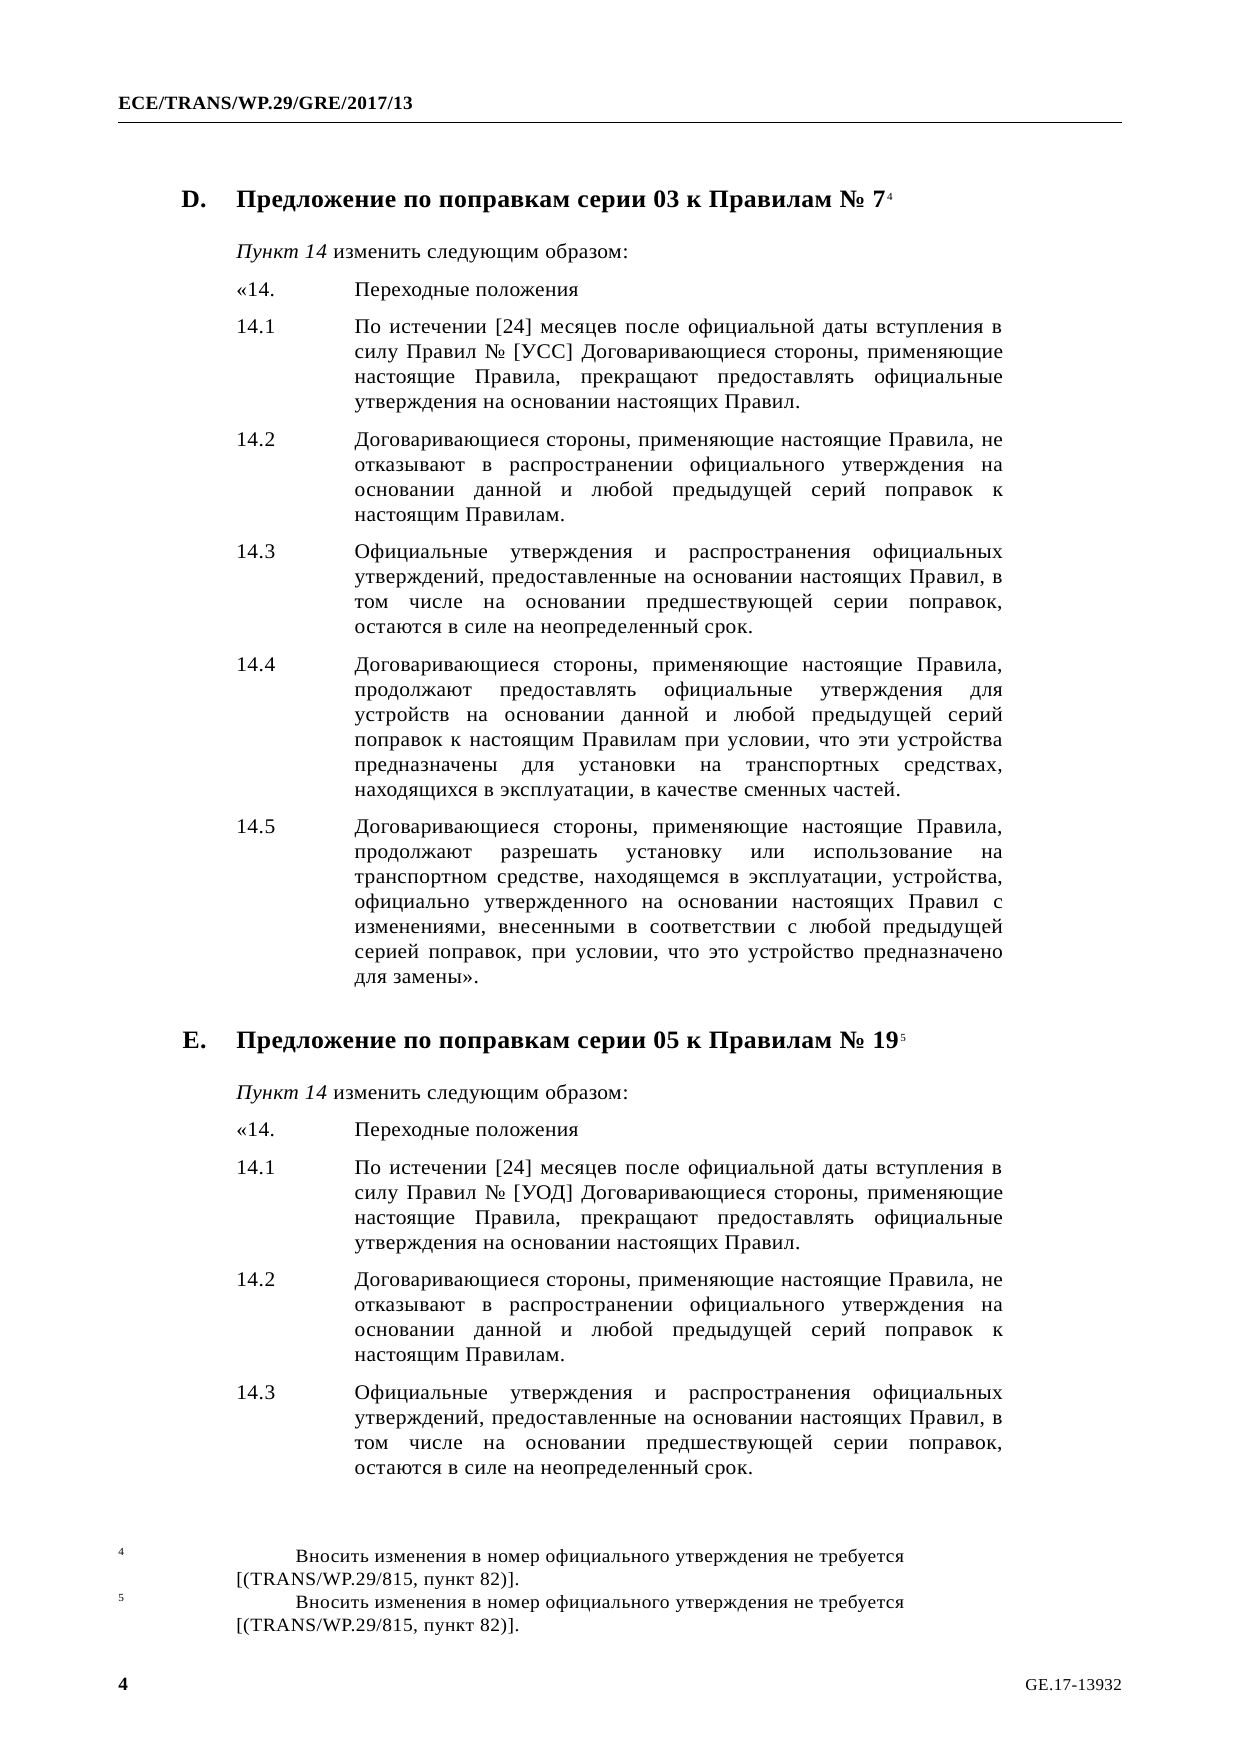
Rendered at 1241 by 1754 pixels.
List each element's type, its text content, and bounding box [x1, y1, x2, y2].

text E. Предложение по поправкам серии 05 к Правилам № 19 [118, 1026, 1004, 1054]
text 14.4 Договаривающиеся стороны, применяющие настоящие Правила, продолжают предоставлять официальные утверждения для устройств на основании данной и любой предыдущей серий поправок к настоящим Правилам при условии, что эти устройства предназначены для установки на транспортных средствах, находящихся в эксплуатации, в качестве сменных частей. [236, 651, 1004, 801]
text Пункт 14 изменить следующим образом: [236, 238, 1004, 263]
text D. Предложение по поправкам серии 03 к Правилам № 7 [118, 185, 1004, 213]
text «14. Переходные положения [236, 1116, 1004, 1141]
text 14.3 Официальные утверждения и распространения официальных утверждений, предоставленные на основании настоящих Правил, в том числе на основании предшествующей серии поправок, остаются в силе на неопределенный срок. [236, 538, 1004, 638]
text «14. Переходные положения [236, 276, 1004, 301]
text 14.3 Официальные утверждения и распространения официальных утверждений, предоставленные на основании настоящих Правил, в том числе на основании предшествующей серии поправок, остаются в силе на неопределенный срок. [236, 1379, 1004, 1479]
text 14.5 Договаривающиеся стороны, применяющие настоящие Правила, продолжают разрешать установку или использование на транспортном средстве, находящемся в эксплуатации, устройства, официально утвержденного на основании настоящих Правил с изменениями, внесенными в соответствии с любой предыдущей серией поправок, при условии, что это устройство предназначено для замены». [236, 813, 1004, 988]
text 14.1 По истечении [24] месяцев после официальной даты вступления в силу Правил № [УОД] Договаривающиеся стороны, применяющие настоящие Правила, прекращают предоставлять официальные утверждения на основании настоящих Правил. [236, 1154, 1004, 1254]
text 14.1 По истечении [24] месяцев после официальной даты вступления в силу Правил № [УСС] Договаривающиеся стороны, применяющие настоящие Правила, прекращают предоставлять официальные утверждения на основании настоящих Правил. [236, 313, 1004, 413]
text 14.2 Договаривающиеся стороны, применяющие настоящие Правила, не отказывают в распространении официального утверждения на основании данной и любой предыдущей серий поправок к настоящим Правилам. [236, 426, 1004, 526]
text Пункт 14 изменить следующим образом: [236, 1079, 1004, 1104]
text 14.2 Договаривающиеся стороны, применяющие настоящие Правила, не отказывают в распространении официального утверждения на основании данной и любой предыдущей серий поправок к настоящим Правилам. [236, 1266, 1004, 1366]
